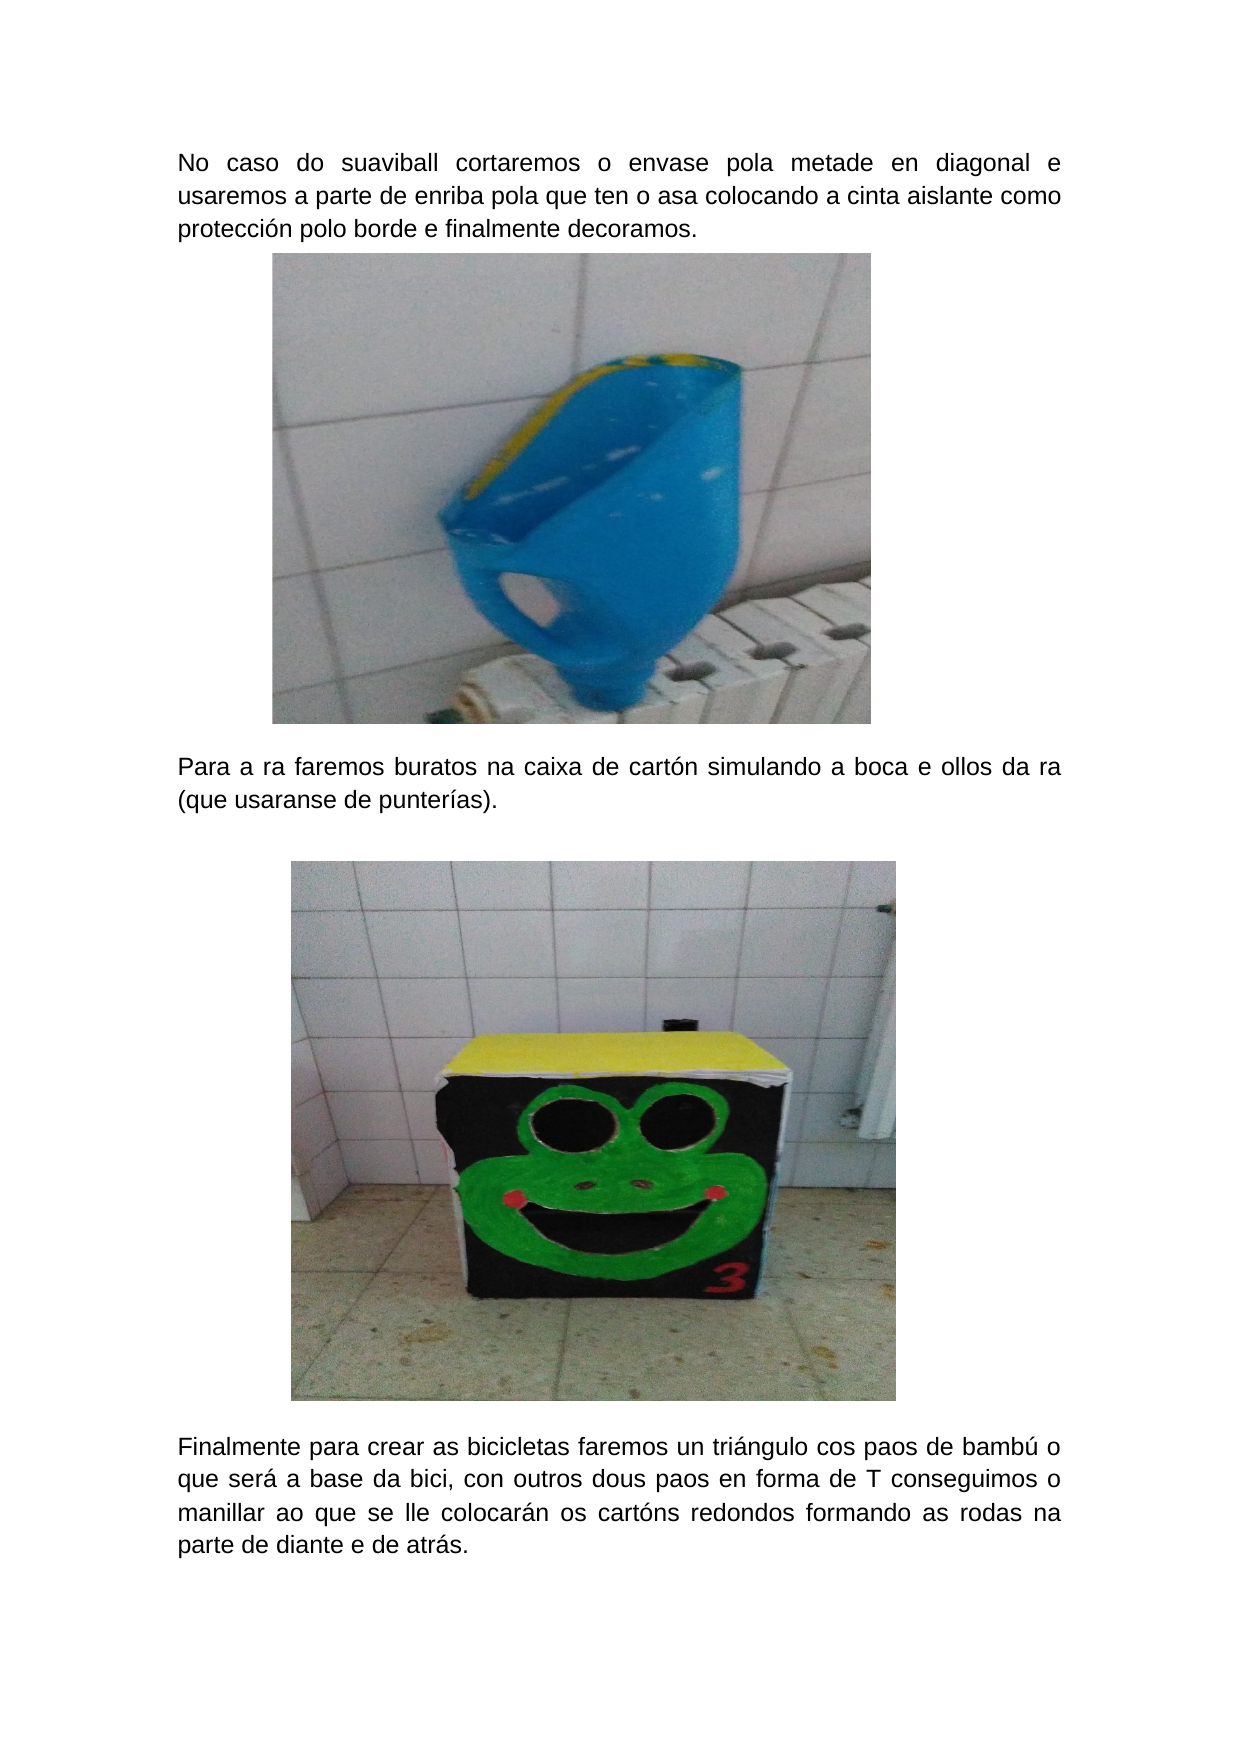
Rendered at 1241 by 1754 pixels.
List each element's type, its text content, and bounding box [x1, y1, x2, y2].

picture [270, 253, 871, 722]
text Para a ra faremos buratos na caixa de cartón simulando a boca e ollos da ra (que usaranse de punterías). [177, 752, 1063, 814]
picture [289, 861, 896, 1399]
text Finalmente para crear as bicicletas faremos un triángulo cos paos de bambú o que será a base da bici, con outros dous paos en forma de T conseguimos o manillar ao que se lle colocarán os cartóns redondos formando as rodas na parte de diante e de atrás. [177, 1431, 1063, 1559]
text No caso do suaviball cortaremos o envase pola metade en diagonal e usaremos a parte de enriba pola que ten o asa colocando a cinta aislante como protección polo borde e finalmente decoramos. [177, 148, 1063, 242]
